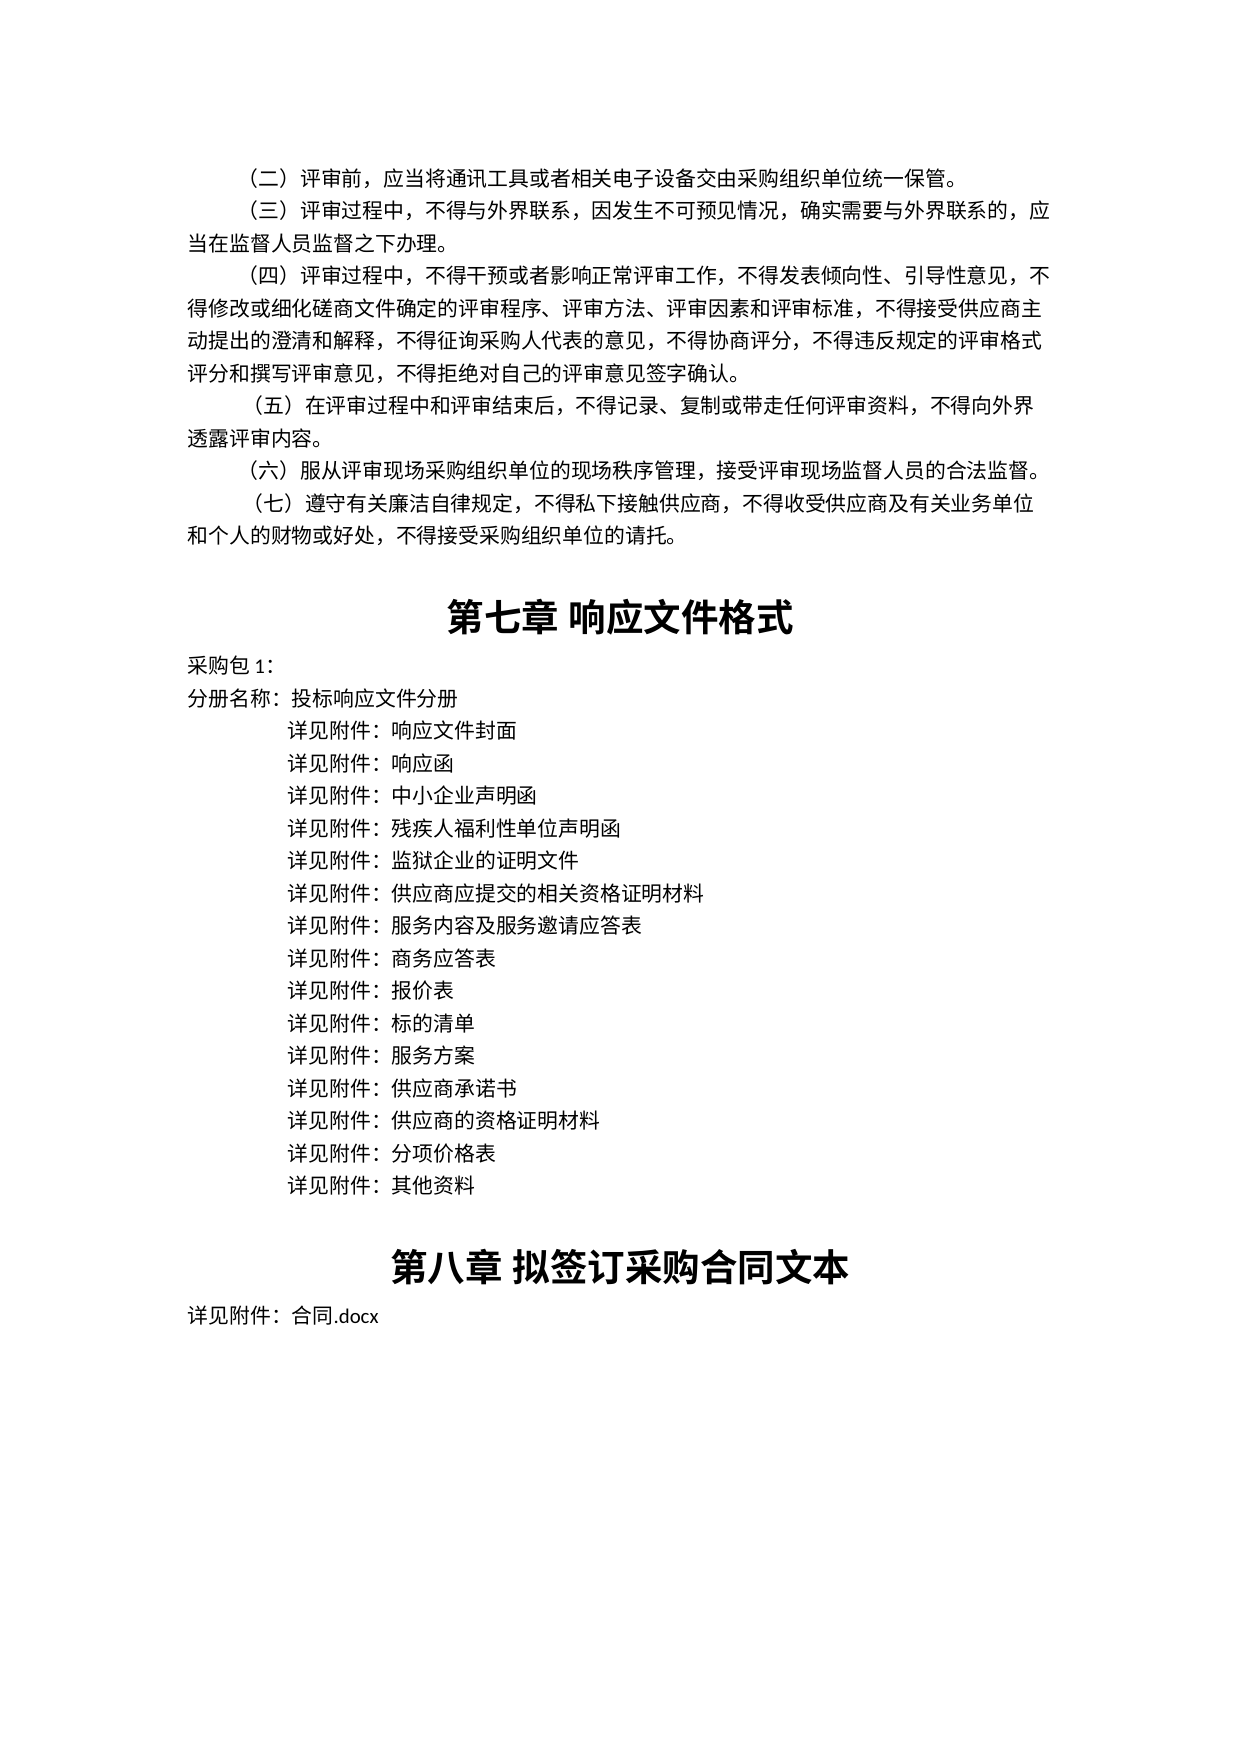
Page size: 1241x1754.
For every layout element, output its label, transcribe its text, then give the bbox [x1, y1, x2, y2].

text 详见附件：监狱企业的证明文件 [187, 844, 1053, 877]
text 第八章 拟签订采购合同文本 [187, 1234, 1053, 1299]
text 详见附件：其他资料 [187, 1169, 1053, 1202]
text 详见附件：服务内容及服务邀请应答表 [187, 909, 1053, 942]
text 详见附件：供应商应提交的相关资格证明材料 [187, 877, 1053, 909]
text 详见附件：响应函 [187, 747, 1053, 779]
text （六）服从评审现场采购组织单位的现场秩序管理，接受评审现场监督人员的合法监督。 [187, 454, 1053, 487]
text （二）评审前，应当将通讯工具或者相关电子设备交由采购组织单位统一保管。 [187, 162, 1053, 194]
text 详见附件：分项价格表 [187, 1137, 1053, 1169]
text 详见附件：商务应答表 [187, 942, 1053, 974]
text 详见附件：残疾人福利性单位声明函 [187, 812, 1053, 844]
text 详见附件：合同.docx [187, 1299, 1053, 1332]
text 采购包1： [187, 649, 1053, 682]
text （七）遵守有关廉洁自律规定，不得私下接触供应商，不得收受供应商及有关业务单位和个人的财物或好处，不得接受采购组织单位的请托。 [187, 487, 1053, 552]
text 详见附件：响应文件封面 [187, 714, 1053, 747]
text 详见附件：中小企业声明函 [187, 779, 1053, 812]
text （四）评审过程中，不得干预或者影响正常评审工作，不得发表倾向性、引导性意见，不得修改或细化磋商文件确定的评审程序、评审方法、评审因素和评审标准，不得接受供应商主动提出的澄清和解释，不得征询采购人代表的意见，不得协商评分，不得违反规定的评审格式评分和撰写评审意见，不得拒绝对自己的评审意见签字确认。 [187, 259, 1053, 389]
text 详见附件：服务方案 [187, 1039, 1053, 1072]
text （三）评审过程中，不得与外界联系，因发生不可预见情况，确实需要与外界联系的，应当在监督人员监督之下办理。 [187, 194, 1053, 259]
text 详见附件：标的清单 [187, 1007, 1053, 1039]
text 详见附件：报价表 [187, 974, 1053, 1007]
text 详见附件：供应商承诺书 [187, 1072, 1053, 1104]
text （五）在评审过程中和评审结束后，不得记录、复制或带走任何评审资料，不得向外界透露评审内容。 [187, 389, 1053, 454]
text 详见附件：供应商的资格证明材料 [187, 1104, 1053, 1137]
text 第七章 响应文件格式 [187, 584, 1053, 649]
text 分册名称：投标响应文件分册 [187, 682, 1053, 714]
